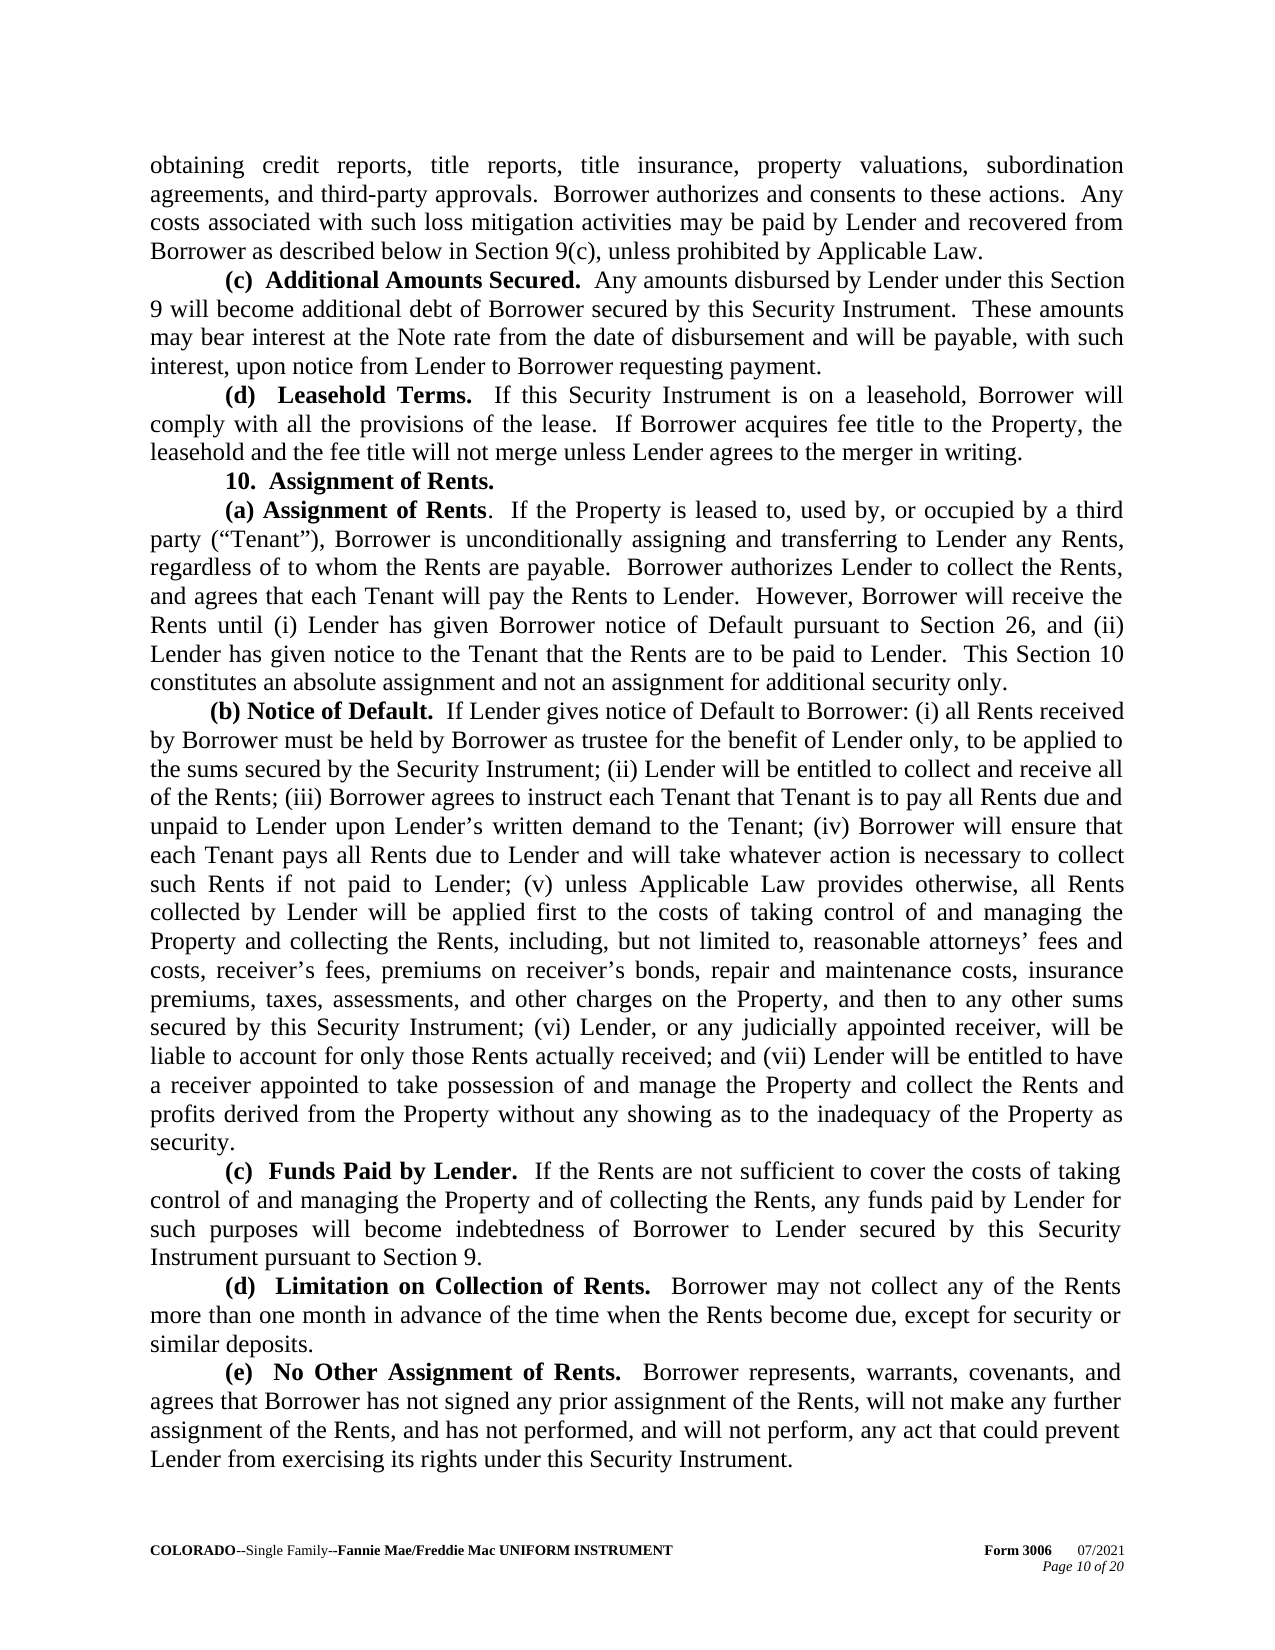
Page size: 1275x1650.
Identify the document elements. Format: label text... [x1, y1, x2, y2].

text 10. Assignment of Rents. [150, 466, 1125, 495]
text (a) Assignment of Rents. If the Property is leased to, used by, or occupied by a third party (“Tenant”), Borrower is unconditionally assigning and transferring to Lender any Rents, regardless of to whom the Rents are payable. Borrower authorizes Lender to collect the Rents, and agrees that each Tenant will pay the Rents to Lender. However, Borrower will receive the Rents until (i) Lender has given Borrower notice of Default pursuant to Section 26, and (ii) Lender has given notice to the Tenant that the Rents are to be paid to Lender. This Section 10 constitutes an absolute assignment and not an assignment for additional security only. [150, 495, 1125, 696]
text (c) Funds Paid by Lender. If the Rents are not sufficient to cover the costs of taking control of and managing the Property and of collecting the Rents, any funds paid by Lender for such purposes will become indebtedness of Borrower to Lender secured by this Security Instrument pursuant to Section 9. [150, 1156, 1122, 1271]
text (b) Notice of Default. If Lender gives notice of Default to Borrower: (i) all Rents received by Borrower must be held by Borrower as trustee for the benefit of Lender only, to be applied to the sums secured by the Security Instrument; (ii) Lender will be entitled to collect and receive all of the Rents; (iii) Borrower agrees to instruct each Tenant that Tenant is to pay all Rents due and unpaid to Lender upon Lender’s written demand to the Tenant; (iv) Borrower will ensure that each Tenant pays all Rents due to Lender and will take whatever action is necessary to collect such Rents if not paid to Lender; (v) unless Applicable Law provides otherwise, all Rents collected by Lender will be applied first to the costs of taking control of and managing the Property and collecting the Rents, including, but not limited to, reasonable attorneys’ fees and costs, receiver’s fees, premiums on receiver’s bonds, repair and maintenance costs, insurance premiums, taxes, assessments, and other charges on the Property, and then to any other sums secured by this Security Instrument; (vi) Lender, or any judicially appointed receiver, will be liable to account for only those Rents actually received; and (vii) Lender will be entitled to have a receiver appointed to take possession of and manage the Property and collect the Rents and profits derived from the Property without any showing as to the inadequacy of the Property as security. [150, 696, 1125, 1156]
text (d) Leasehold Terms. If this Security Instrument is on a leasehold, Borrower will comply with all the provisions of the lease. If Borrower acquires fee title to the Property, the leasehold and the fee title will not merge unless Lender agrees to the merger in writing. [150, 380, 1125, 466]
text (c) Additional Amounts Secured. Any amounts disbursed by Lender under this Section 9 will become additional debt of Borrower secured by this Security Instrument. These amounts may bear interest at the Note rate from the date of disbursement and will be payable, with such interest, upon notice from Lender to Borrower requesting payment. [150, 265, 1125, 380]
text (d) Limitation on Collection of Rents. Borrower may not collect any of the Rents more than one month in advance of the time when the Rents become due, except for security or similar deposits. [150, 1271, 1122, 1357]
text (e) No Other Assignment of Rents. Borrower represents, warrants, covenants, and agrees that Borrower has not signed any prior assignment of the Rents, will not make any further assignment of the Rents, and has not performed, and will not perform, any act that could prevent Lender from exercising its rights under this Security Instrument. [150, 1357, 1122, 1472]
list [150, 150, 1125, 265]
